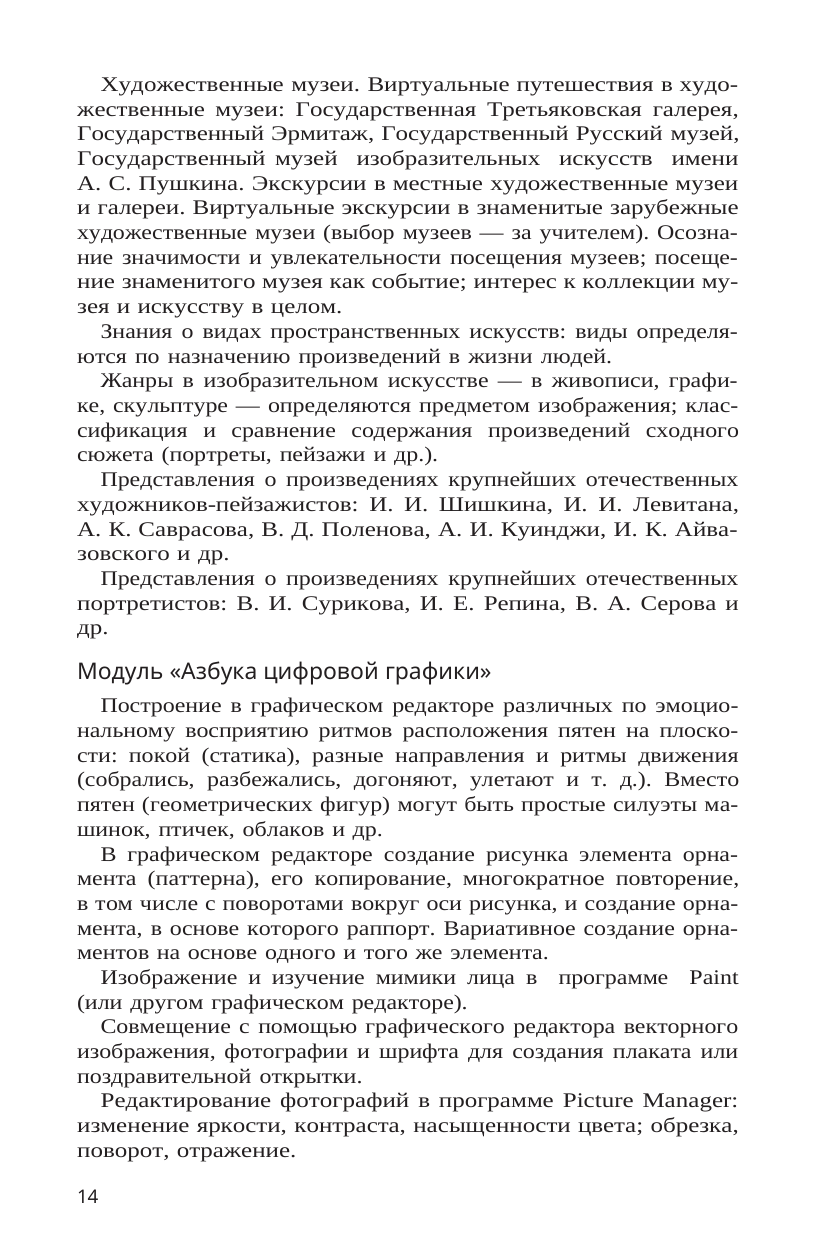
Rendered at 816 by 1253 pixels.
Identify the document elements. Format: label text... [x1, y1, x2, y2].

text Изображение и изучение мимики лица в программе Paint (или другом графическом редакторе). [77, 965, 739, 1014]
text Совмещение с помощью графического редактора векторного изображения, фотографии и шрифта для создания плаката или поздравительной открытки. [77, 1014, 739, 1088]
text Художественные музеи. Виртуальные путешествия в худо- жественные музеи: Государственная Третьяковская галерея, Государственный Эрмитаж, Государственный Русский музей, Государственный музей изобразительных искусств имени А. С. Пушкина. Экскурсии в местные художественные музеи и галереи. Виртуальные экскурсии в знаменитые зарубежные художественные музеи (выбор музеев — за учителем). Осозна- ние значимости и увлекательности посещения музеев; посеще- ние знаменитого музея как событие; интерес к коллекции му- зея и искусству в целом. [77, 72, 739, 318]
text Знания о видах пространственных искусств: виды определя- ются по назначению произведений в жизни людей. [77, 319, 739, 368]
text Представления о произведениях крупнейших отечественных портретистов: В. И. Сурикова, И. Е. Репина, В. А. Серова и др. [77, 566, 739, 639]
subtitle Модуль «Азбука цифровой графики» [77, 655, 751, 687]
text В графическом редакторе создание рисунка элемента орна- мента (паттерна), его копирование, многократное повторение, в том числе с поворотами вокруг оси рисунка, и создание орна- мента, в основе которого раппорт. Вариативное создание орна- ментов на основе одного и того же элемента. [77, 841, 739, 964]
text Жанры в изобразительном искусстве — в живописи, графи- ке, скульптуре — определяются предметом изображения; клас- сификация и сравнение содержания произведений сходного сюжета (портреты, пейзажи и др.). [77, 368, 739, 466]
text Построение в графическом редакторе различных по эмоцио- нальному восприятию ритмов расположения пятен на плоско- сти: покой (статика), разные направления и ритмы движения (собрались, разбежались, догоняют, улетают и т. д.). Вместо пятен (геометрических фигур) могут быть простые силуэты ма- шинок, птичек, облаков и др. [77, 693, 739, 841]
text Представления о произведениях крупнейших отечественных художников-пейзажистов: И. И. Шишкина, И. И. Левитана, А. К. Саврасова, В. Д. Поленова, А. И. Куинджи, И. К. Айва- зовского и др. [77, 467, 739, 565]
text 14 [77, 1184, 751, 1209]
text Редактирование фотографий в программе Picture Manager: изменение яркости, контраста, насыщенности цвета; обрезка, поворот, отражение. [77, 1088, 739, 1162]
